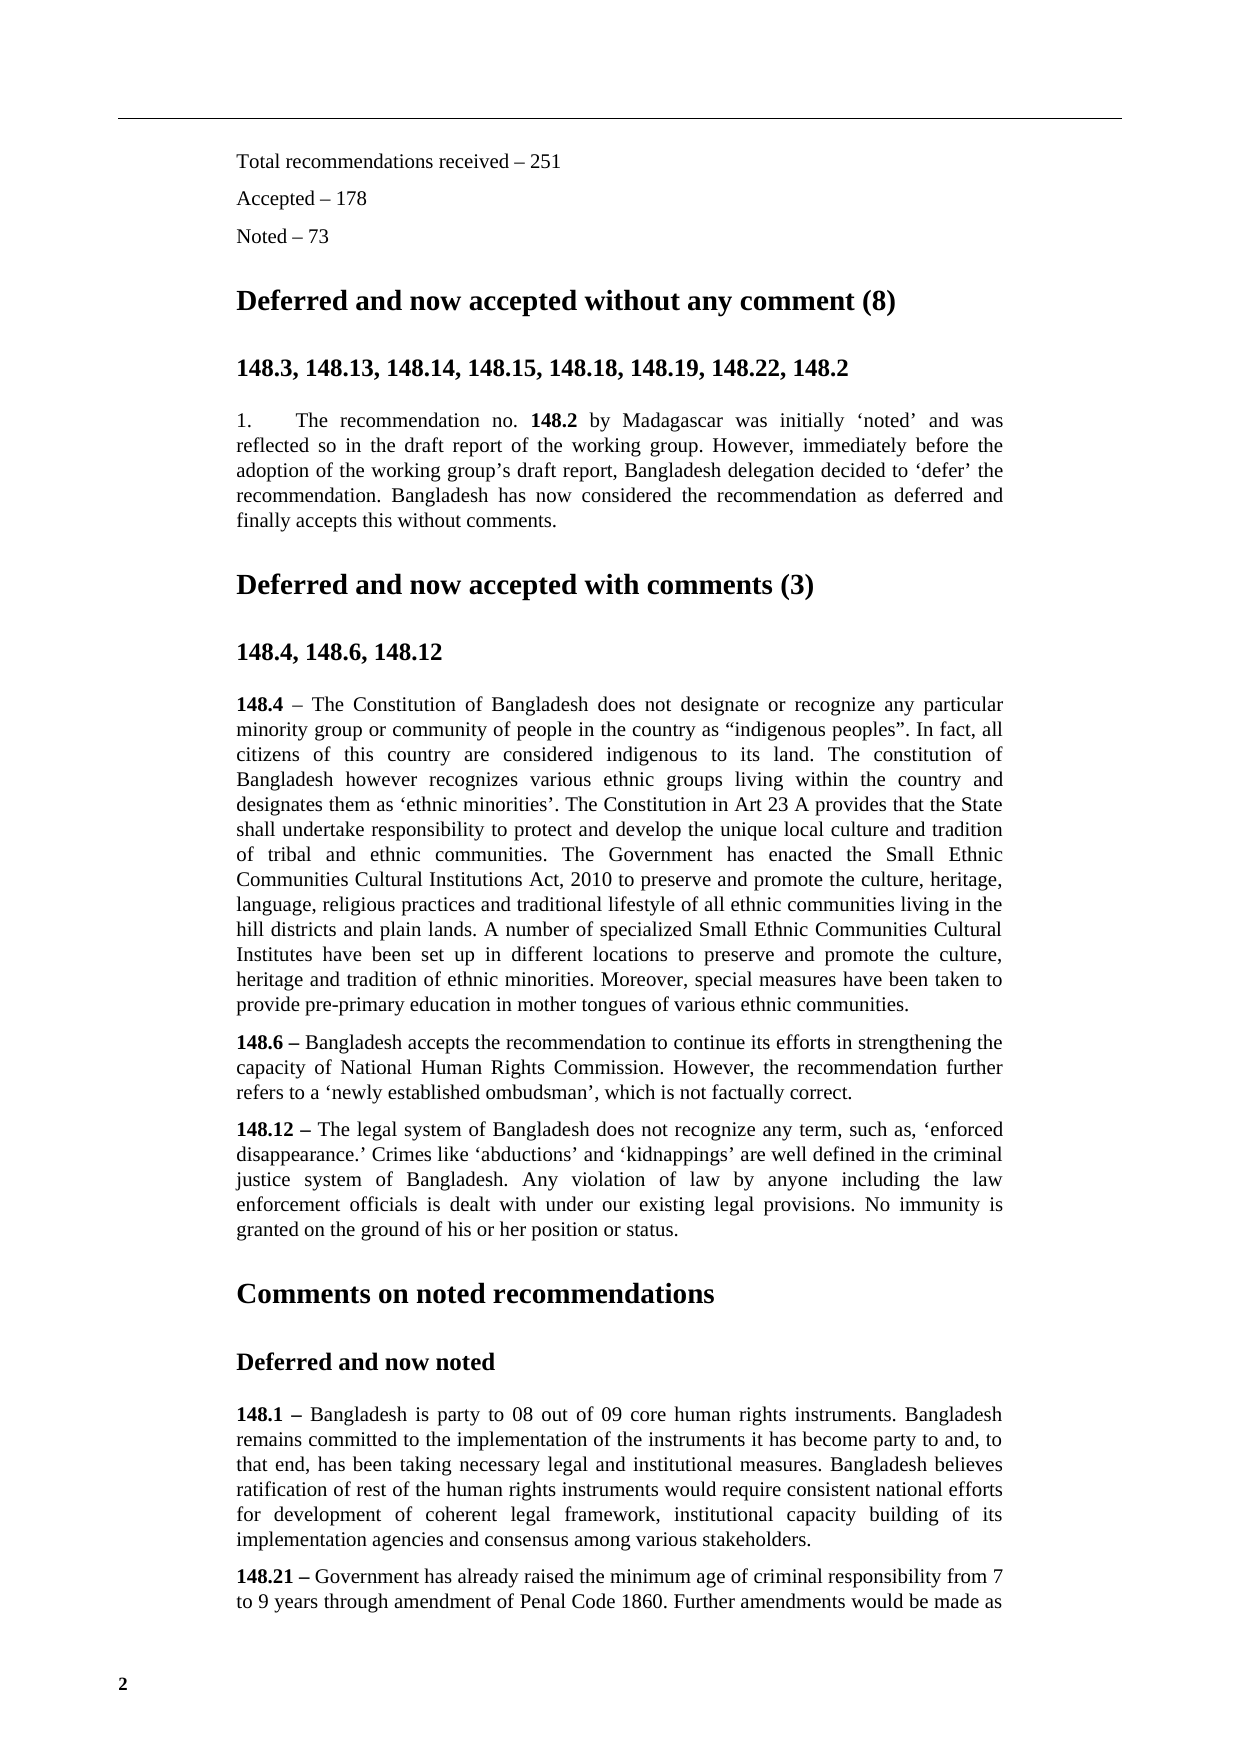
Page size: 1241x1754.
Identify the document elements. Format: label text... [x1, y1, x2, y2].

text Accepted – 178 [236, 185, 1004, 210]
text Noted – 73 [236, 223, 1004, 248]
text 148.6 – Bangladesh accepts the recommendation to continue its efforts in strengthening the capacity of National Human Rights Commission. However, the recommendation further refers to a ‘newly established ombudsman’, which is not factually correct. [236, 1029, 1004, 1104]
text 1. The recommendation no. 148.2 by Madagascar was initially ‘noted’ and was reflected so in the draft report of the working group. However, immediately before the adoption of the working group’s draft report, Bangladesh delegation decided to ‘defer’ the recommendation. Bangladesh has now considered the recommendation as deferred and finally accepts this without comments. [236, 407, 1004, 532]
text 148.12 – The legal system of Bangladesh does not recognize any term, such as, ‘enforced disappearance.’ Crimes like ‘abductions’ and ‘kidnappings’ are well defined in the criminal justice system of Bangladesh. Any violation of law by anyone including the law enforcement officials is dealt with under our existing legal provisions. No immunity is granted on the ground of his or her position or status. [236, 1116, 1004, 1241]
text Total recommendations received – 251 [236, 148, 1004, 173]
text Comments on noted recommendations [118, 1279, 1004, 1310]
text 148.1 – Bangladesh is party to 08 out of 09 core human rights instruments. Bangladesh remains committed to the implementation of the instruments it has become party to and, to that end, has been taking necessary legal and institutional measures. Bangladesh believes ratification of rest of the human rights instruments would require consistent national efforts for development of coherent legal framework, institutional capacity building of its implementation agencies and consensus among various stakeholders. [236, 1401, 1004, 1551]
text Deferred and now accepted with comments (3) [118, 569, 1004, 601]
text 148.4, 148.6, 148.12 [118, 638, 1004, 666]
text Deferred and now accepted without any comment (8) [118, 285, 1004, 316]
text 148.4 – The Constitution of Bangladesh does not designate or recognize any particular minority group or community of people in the country as “indigenous peoples”. In fact, all citizens of this country are considered indigenous to its land. The constitution of Bangladesh however recognizes various ethnic groups living within the country and designates them as ‘ethnic minorities’. The Constitution in Art 23 A provides that the State shall undertake responsibility to protect and develop the unique local culture and tradition of tribal and ethnic communities. The Government has enacted the Small Ethnic Communities Cultural Institutions Act, 2010 to preserve and promote the culture, heritage, language, religious practices and traditional lifestyle of all ethnic communities living in the hill districts and plain lands. A number of specialized Small Ethnic Communities Cultural Institutes have been set up in different locations to preserve and promote the culture, heritage and tradition of ethnic minorities. Moreover, special measures have been taken to provide pre-primary education in mother tongues of various ethnic communities. [236, 691, 1004, 1016]
text 148.3, 148.13, 148.14, 148.15, 148.18, 148.19, 148.22, 148.2 [118, 354, 1004, 382]
text Deferred and now noted [118, 1348, 1004, 1376]
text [236, 1563, 1004, 1613]
